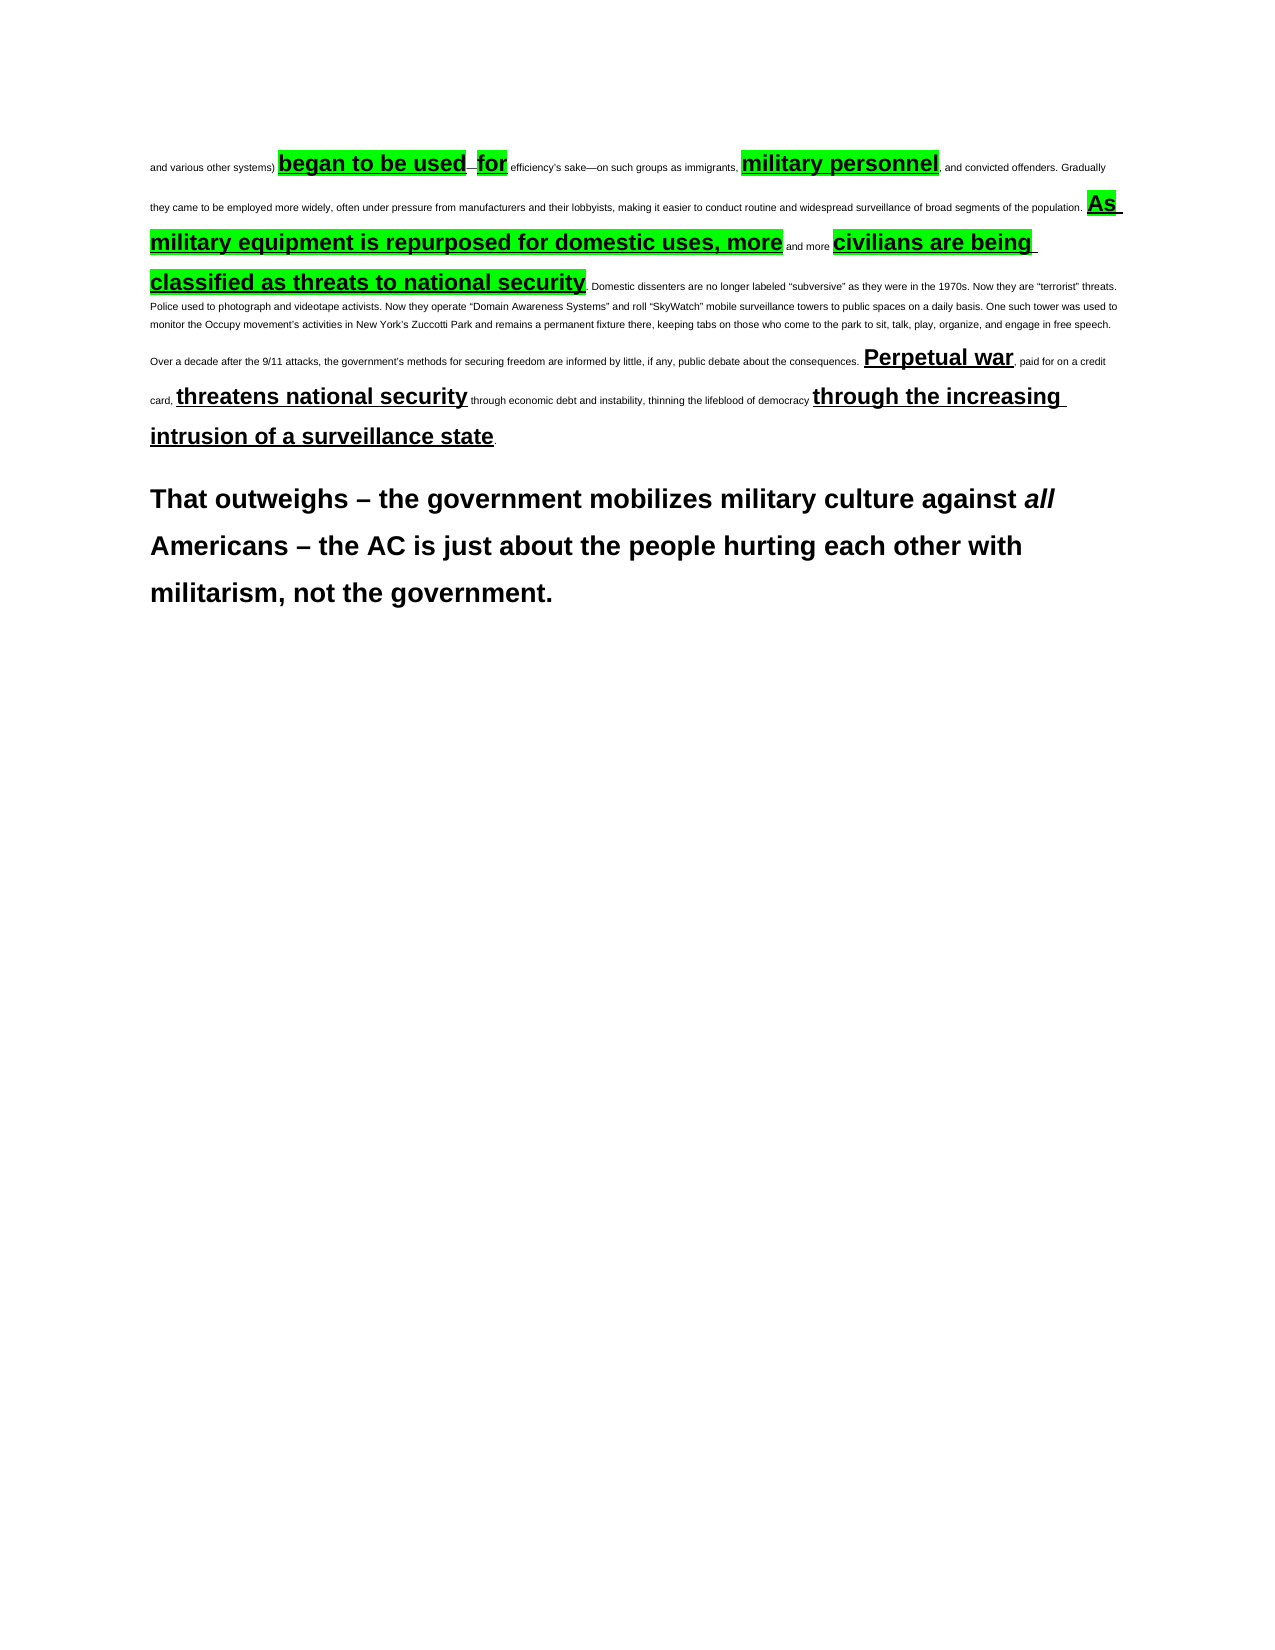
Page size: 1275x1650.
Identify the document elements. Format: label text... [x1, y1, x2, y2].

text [150, 150, 1125, 449]
subtitle That outweighs – the government mobilizes military culture against all Americans – the AC is just about the people hurting each other with militarism, not the government. [150, 483, 1125, 608]
